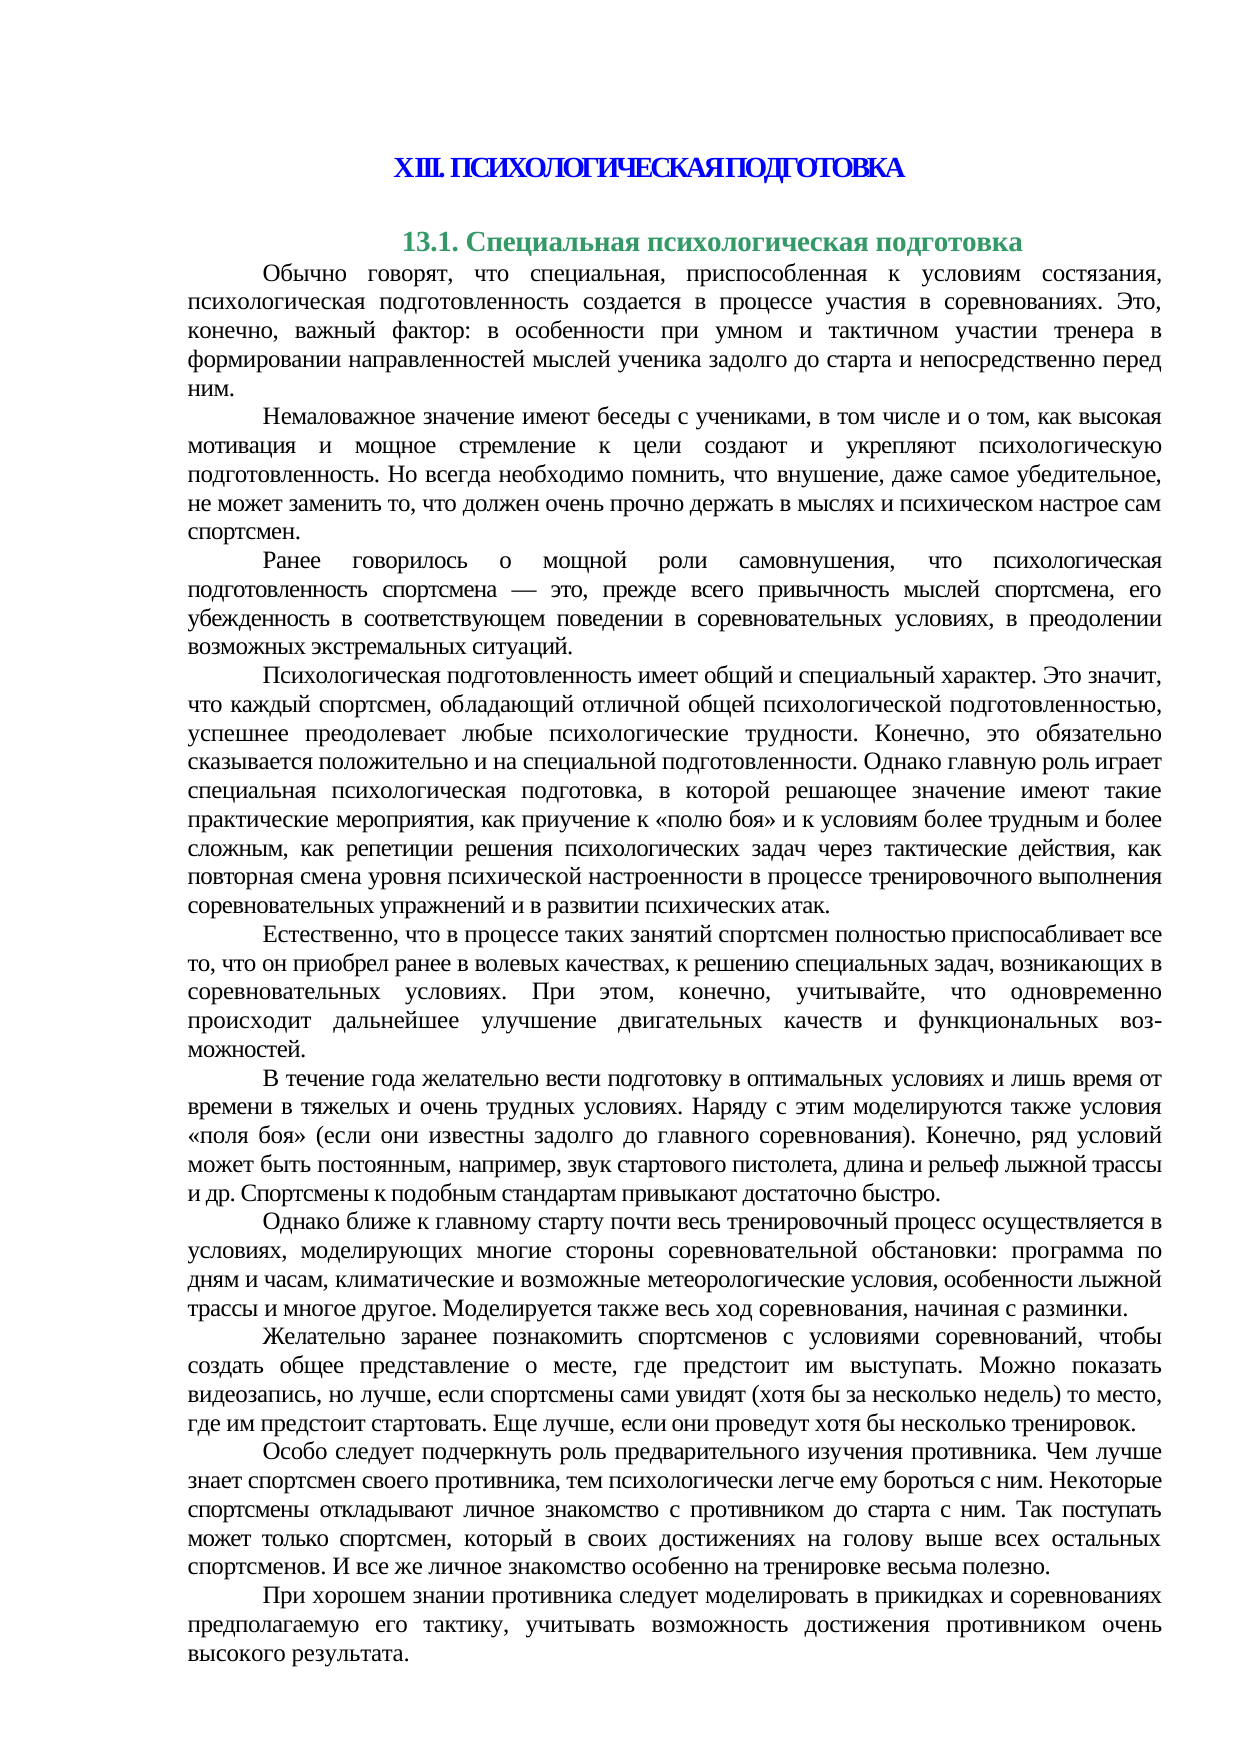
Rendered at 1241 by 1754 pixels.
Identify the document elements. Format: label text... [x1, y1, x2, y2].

text 13.1. Специальная психологическая подготовка [187, 224, 1162, 258]
text Естественно, что в процессе таких занятий спортсмен полностью приспосабливает все то, что он приобрел ранее в волевых качествах, к решению специальных задач, возникающих в соревновательных условиях. При этом, конечно, учитывайте, что одновременно происходит дальнейшее улучшение двигательных качеств и функциональных возможностей. [187, 919, 1162, 1063]
text Психологическая подготовленность имеет общий и специальный характер. Это значит, что каждый спортсмен, обладающий отличной общей психологической подготовленностью, успешнее преодолевает любые психологические трудности. Конечно, это обязательно сказывается положительно и на специальной подготовленности. Однако главную роль играет специальная психологическая подготовка, в которой решающее значение имеют такие практические мероприятия, как приучение к «полю боя» и к условиям более трудным и более сложным, как репетиции решения психологических задач через тактические действия, как повторная смена уровня психической настроенности в процессе тренировочного выполнения соревновательных упражнений и в развитии психических атак. [187, 660, 1162, 919]
text При хорошем знании противника следует моделировать в прикидках и соревнованиях предполагаемую его тактику, учитывать возможность достижения противником очень высокого результата. [187, 1580, 1162, 1666]
text Немаловажное значение имеют беседы с учениками, в том числе и о том, как высокая мотивация и мощное стремление к цели создают и укрепляют психологическую подготовленность. Но всегда необходимо помнить, что внушение, даже самое убедительное, не может заменить то, что должен очень прочно держать в мыслях и психическом настрое сам спортсмен. [187, 401, 1162, 545]
text Желательно заранее познакомить спортсменов с условиями соревнований, чтобы создать общее представление о месте, где предстоит им выступать. Можно показать видеозапись, но лучше, если спортсмены сами увидят (хотя бы за несколько недель) то место, где им предстоит стартовать. Еще лучше, если они проведут хотя бы несколько тренировок. [187, 1321, 1162, 1436]
text Ранее говорилось о мощной роли самовнушения, что психологическая подготовленность спортсмена — это, прежде всего привычность мыслей спортсмена, его убежденность в соответствующем поведении в соревновательных условиях, в преодолении возможных экстремальных ситуаций. [187, 545, 1162, 660]
text XIII. ПСИХОЛОГИЧЕСКАЯ ПОДГОТОВКА [393, 150, 1162, 191]
text Особо следует подчеркнуть роль предварительного изучения противника. Чем лучше знает спортсмен своего противника, тем психологически легче ему бороться с ним. Некоторые спортсмены откладывают личное знакомство с противником до старта с ним. Так поступать может только спортсмен, который в своих достижениях на голову выше всех остальных спортсменов. И все же личное знакомство особенно на тренировке весьма полезно. [187, 1436, 1162, 1580]
text В течение года желательно вести подготовку в оптимальных условиях и лишь время от времени в тяжелых и очень трудных условиях. Наряду с этим моделируются также условия «поля боя» (если они известны задолго до главного соревнования). Конечно, ряд условий может быть постоянным, например, звук стартового пистолета, длина и рельеф лыжной трассы и др. Спортсмены к подобным стандартам привыкают достаточно быстро. [187, 1063, 1162, 1206]
text Обычно говорят, что специальная, приспособленная к условиям состязания, психологическая подготовленность создается в процессе участия в соревнованиях. Это, конечно, важный фактор: в особенности при умном и тактичном участии тренера в формировании направленностей мыслей ученика задолго до старта и непосредственно перед ним. [187, 258, 1162, 401]
text Однако ближе к главному старту почти весь тренировочный процесс осуществляется в условиях, моделирующих многие стороны соревновательной обстановки: программа по дням и часам, климатические и возможные метеорологические условия, особенности лыжной трассы и многое другое. Моделируется также весь ход соревнования, начиная с разминки. [187, 1206, 1162, 1321]
